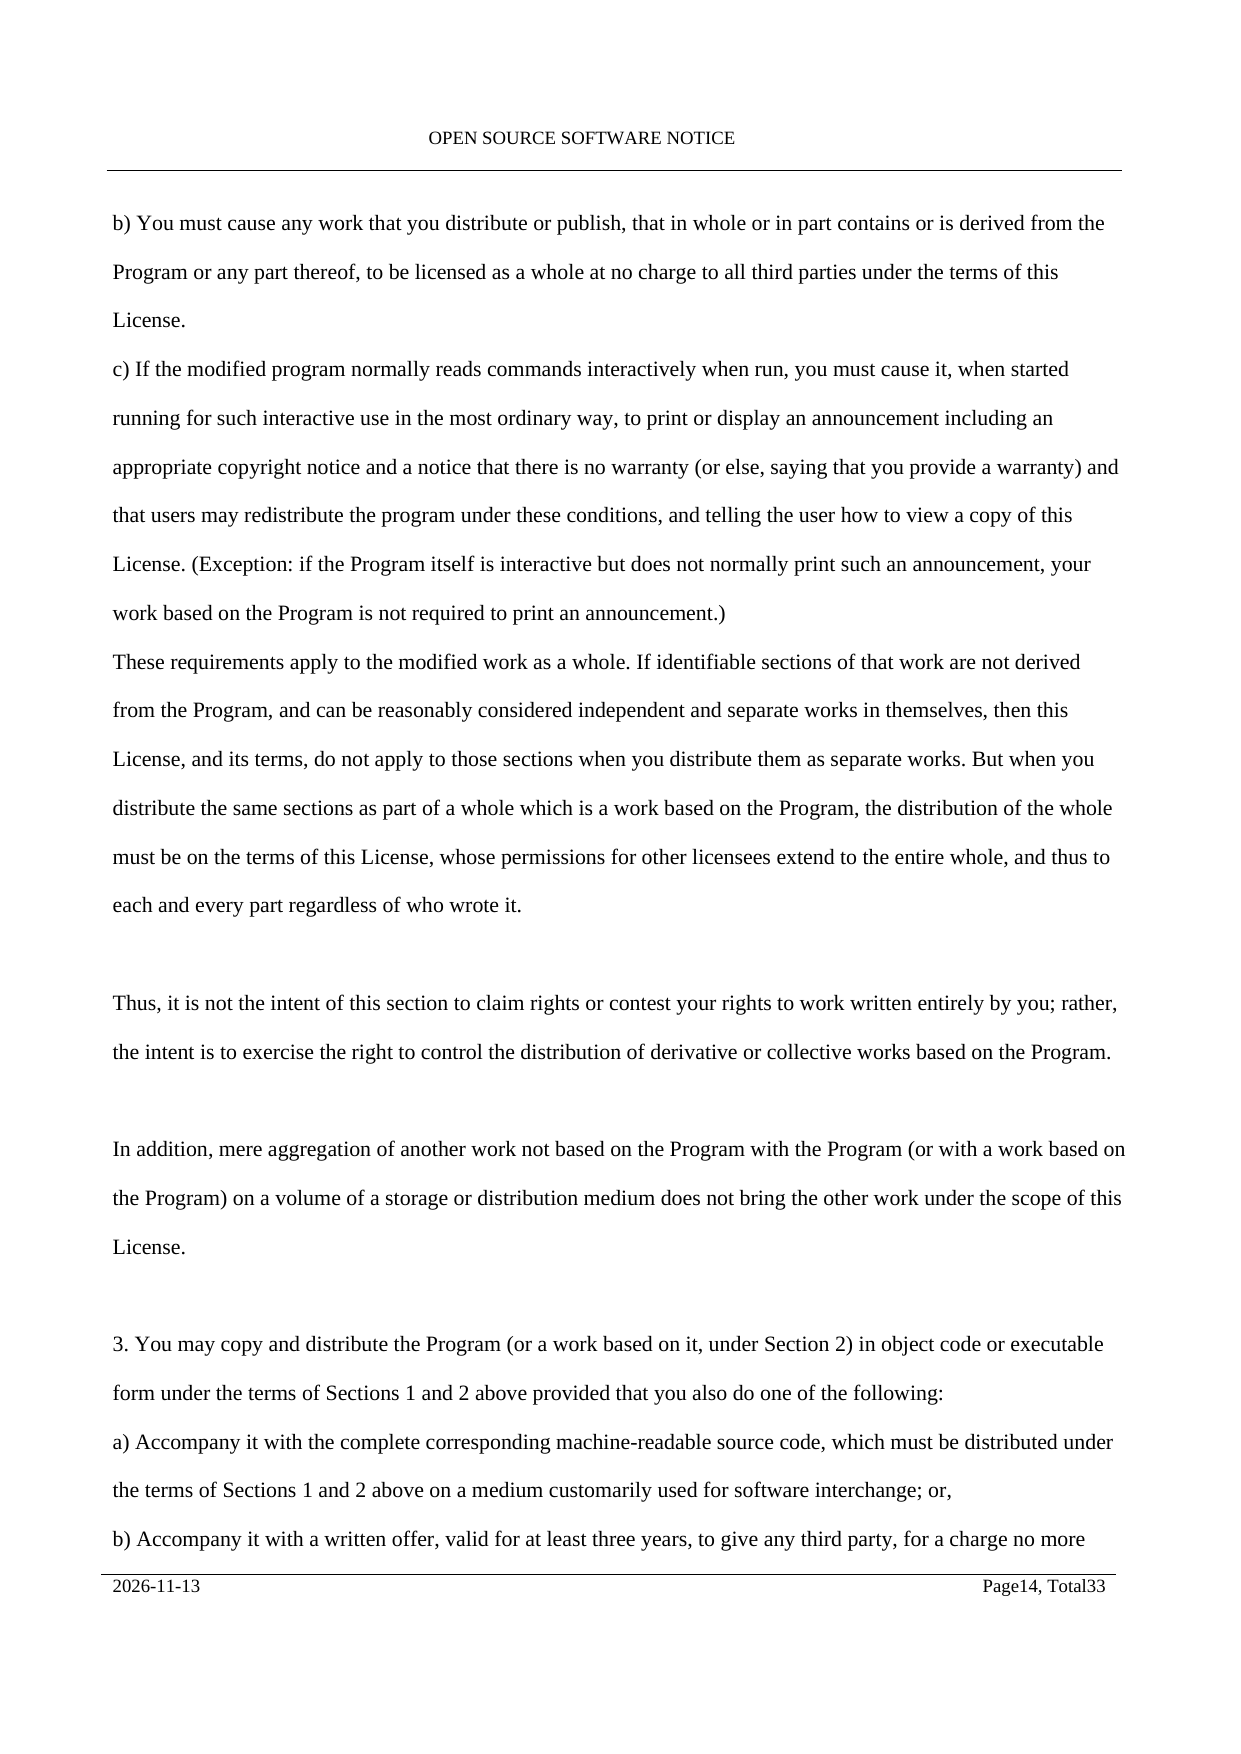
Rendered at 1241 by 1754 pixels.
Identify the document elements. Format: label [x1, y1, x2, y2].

text [112, 206, 1128, 1555]
